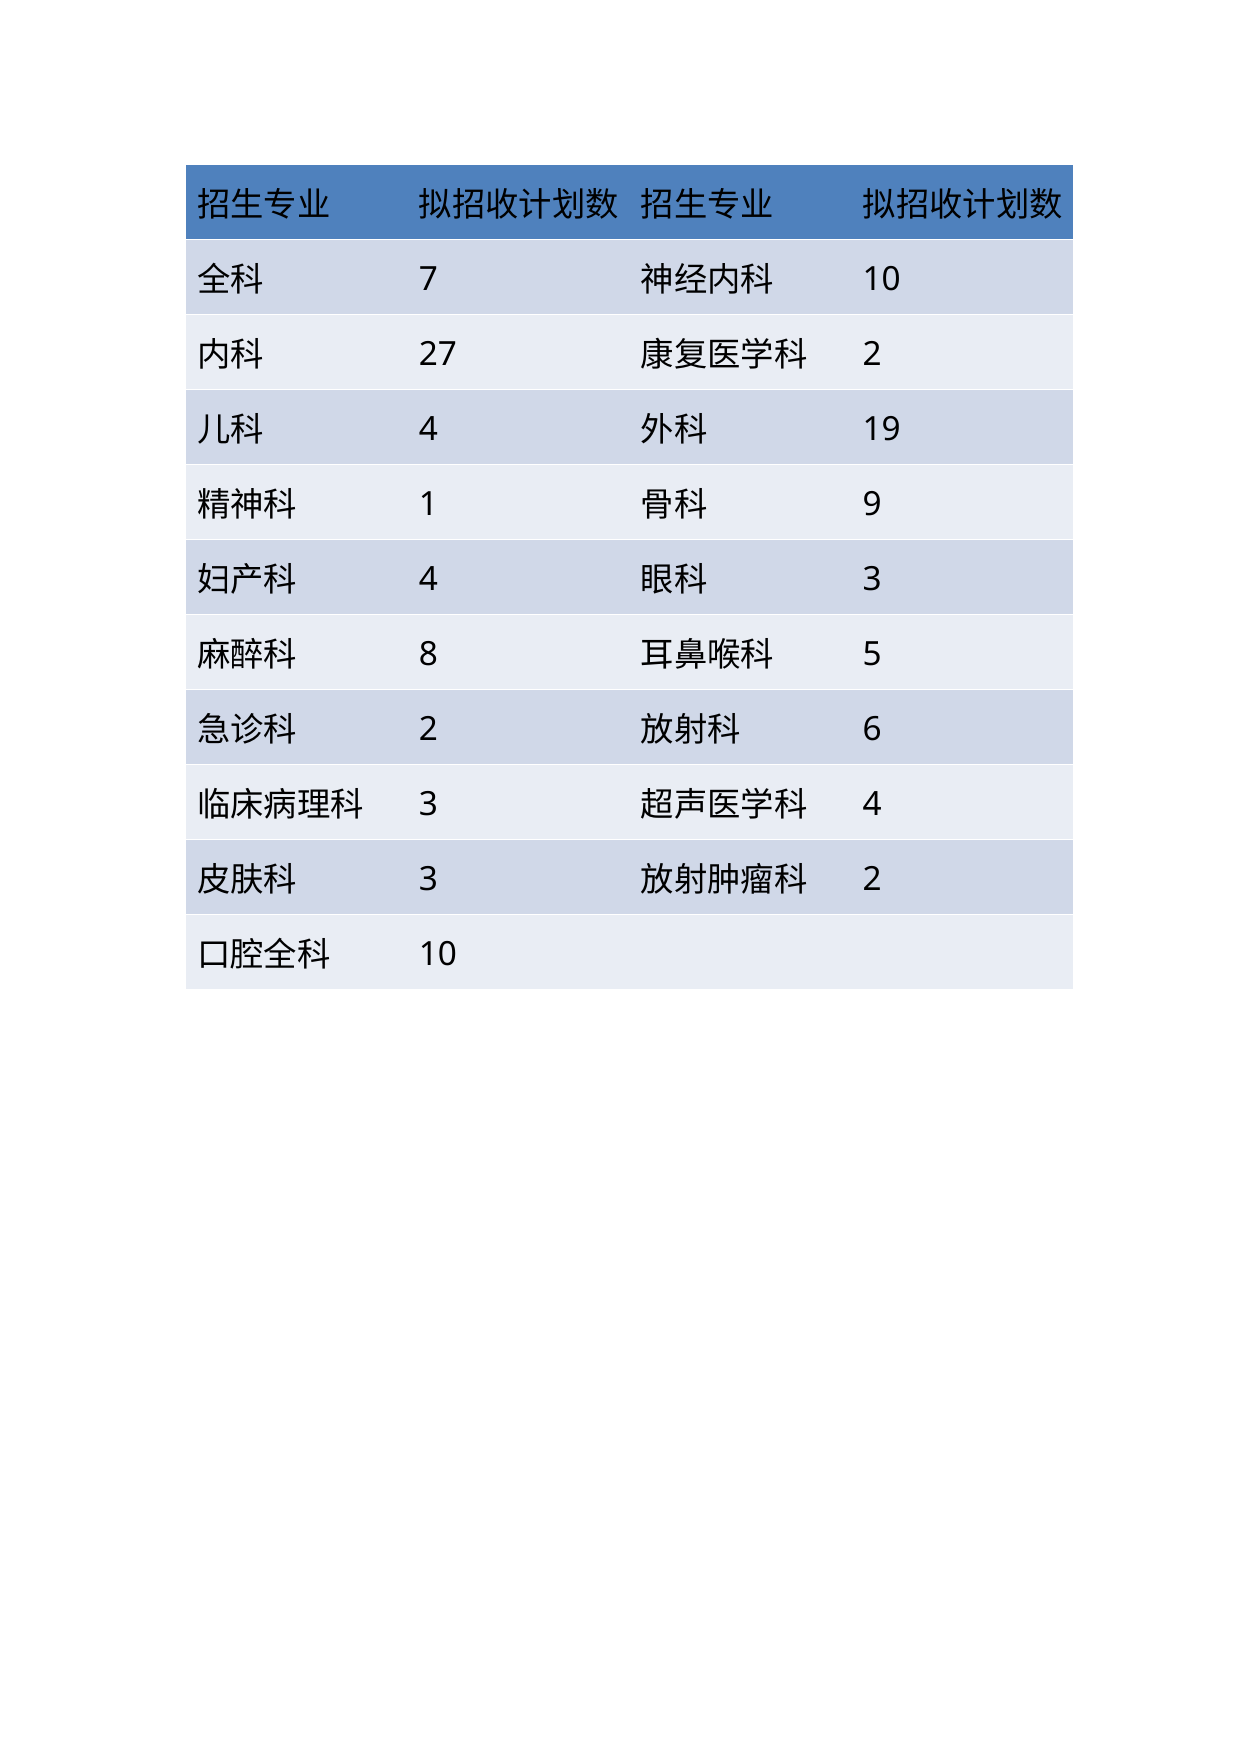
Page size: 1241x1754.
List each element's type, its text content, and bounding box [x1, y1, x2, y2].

table_cell 3 [408, 765, 630, 839]
table_cell 口腔全科 [186, 915, 408, 989]
table_header 招生专业 [186, 165, 408, 239]
table_cell 外科 [630, 390, 852, 464]
table_cell 19 [852, 390, 1073, 464]
table_cell 儿科 [186, 390, 408, 464]
table_cell 精神科 [186, 465, 408, 539]
table_cell 耳鼻喉科 [630, 615, 852, 689]
table_cell 4 [408, 540, 630, 614]
table_cell 6 [852, 690, 1073, 764]
table_cell 放射科 [630, 690, 852, 764]
table_cell 放射肿瘤科 [630, 840, 852, 914]
table_cell 2 [408, 690, 630, 764]
table_cell 5 [852, 615, 1073, 689]
table_cell 全科 [186, 240, 408, 314]
table_cell [852, 915, 1073, 989]
table_cell 内科 [186, 315, 408, 389]
table_cell 骨科 [630, 465, 852, 539]
table_cell 1 [408, 465, 630, 539]
table_cell 7 [408, 240, 630, 314]
table_cell 超声医学科 [630, 765, 852, 839]
table_header 招生专业 [630, 165, 852, 239]
table_cell 皮肤科 [186, 840, 408, 914]
table_cell 3 [852, 540, 1073, 614]
table_cell 麻醉科 [186, 615, 408, 689]
table_cell 眼科 [630, 540, 852, 614]
table_cell 8 [408, 615, 630, 689]
table_cell 临床病理科 [186, 765, 408, 839]
table_cell 2 [852, 840, 1073, 914]
table_cell [630, 915, 852, 989]
table_cell 27 [408, 315, 630, 389]
table_header 拟招收计划数 [852, 165, 1073, 239]
table_cell 4 [408, 390, 630, 464]
table_cell 3 [408, 840, 630, 914]
table_cell 10 [408, 915, 630, 989]
table_cell 神经内科 [630, 240, 852, 314]
table_cell 10 [852, 240, 1073, 314]
table_cell 康复医学科 [630, 315, 852, 389]
table_cell 9 [852, 465, 1073, 539]
table_header 拟招收计划数 [408, 165, 630, 239]
table_cell 2 [852, 315, 1073, 389]
table_cell 急诊科 [186, 690, 408, 764]
table_cell 妇产科 [186, 540, 408, 614]
table_cell 4 [852, 765, 1073, 839]
